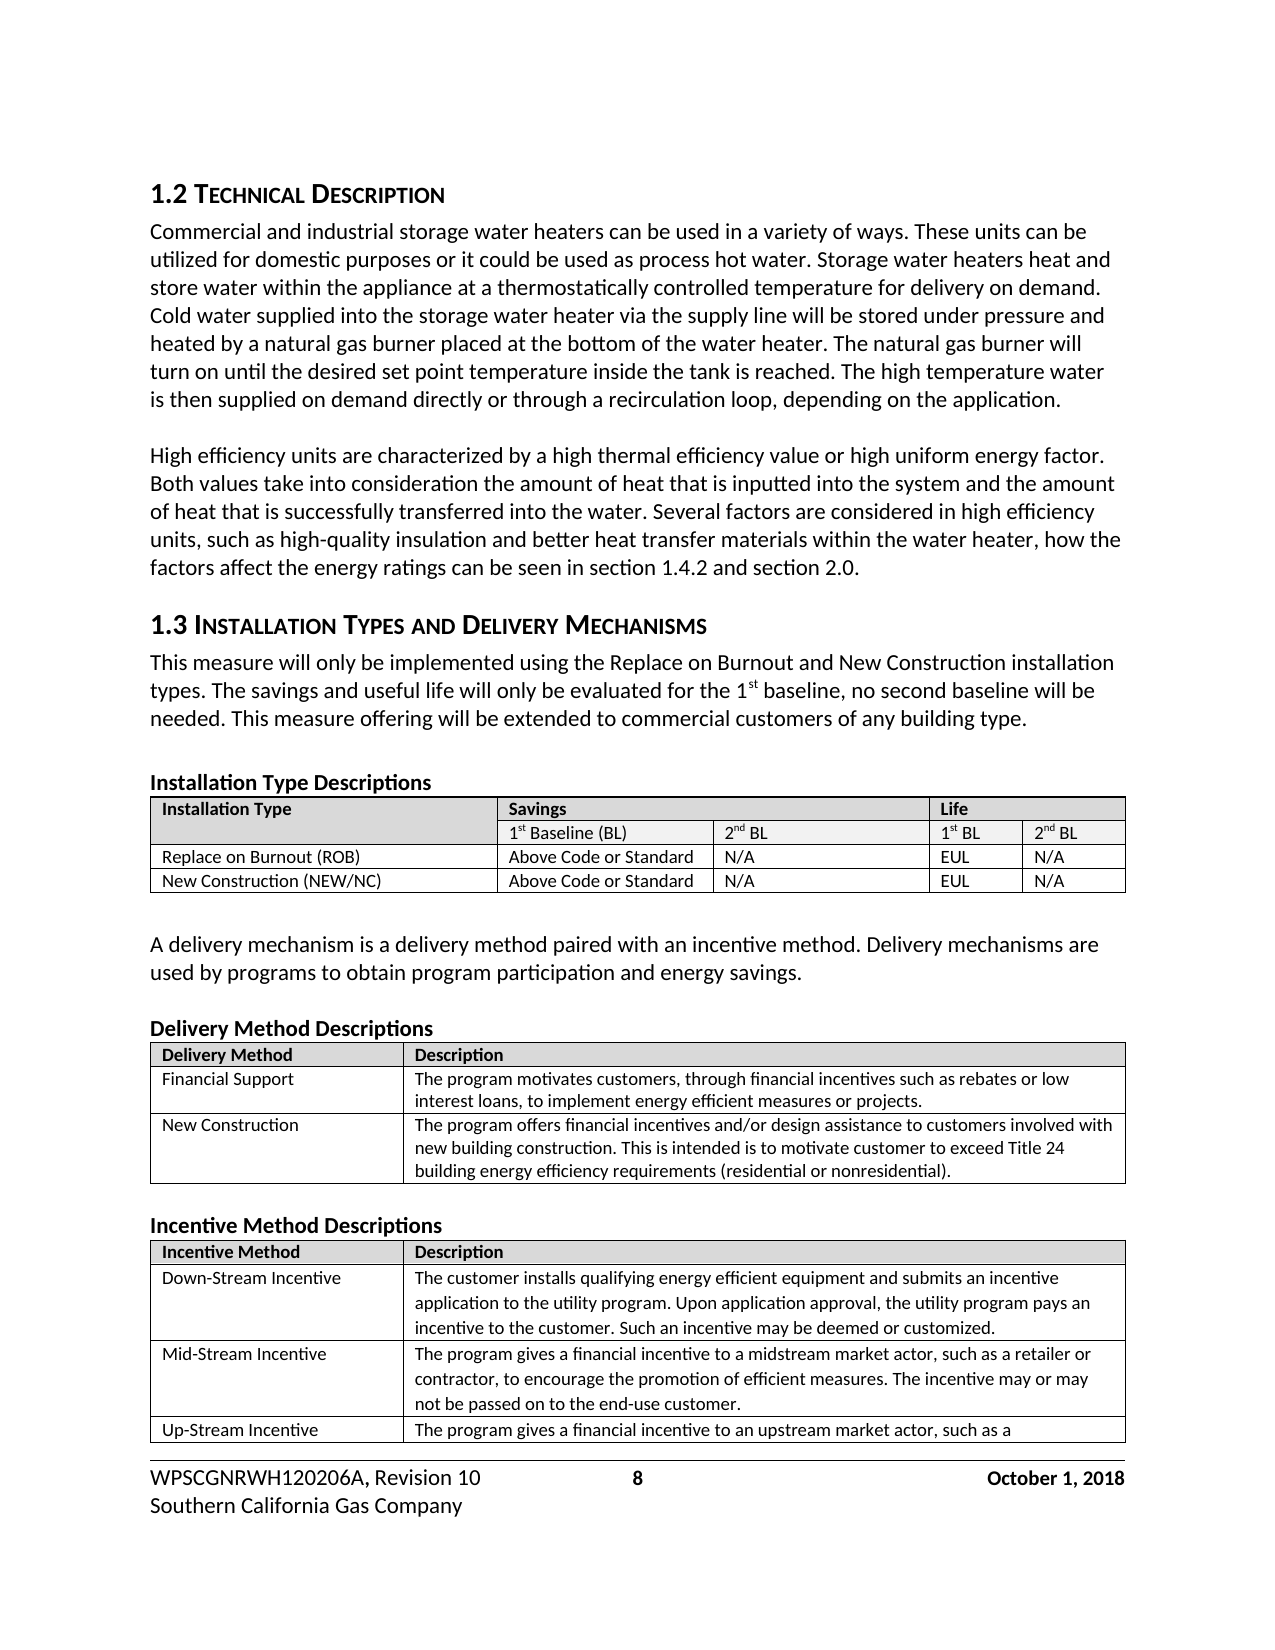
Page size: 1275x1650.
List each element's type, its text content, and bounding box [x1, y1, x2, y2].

table_cell N/A [1023, 869, 1125, 892]
text A delivery mechanism is a delivery method paired with an incentive method. Delivery mechanisms are used by programs to obtain program participation and energy savings. [150, 930, 1125, 986]
table_cell Mid-Stream Incentive [151, 1341, 403, 1416]
table_cell The program offers financial incentives and/or design assistance to customers involved with new building construction. This is intended is to motivate customer to exceed Title 24 building energy efficiency requirements (residential or nonresidential). [404, 1114, 1125, 1182]
table_cell EUL [930, 845, 1022, 868]
table_header Savings [498, 798, 929, 820]
subtitle 1.2 Technical Description [150, 175, 1125, 211]
table_cell Down-Stream Incentive [151, 1265, 403, 1339]
text Incentive Method Descriptions [150, 1211, 1125, 1239]
table_header Delivery Method [151, 1043, 403, 1066]
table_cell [404, 1417, 1125, 1442]
text Commercial and industrial storage water heaters can be used in a variety of ways. These units can be utilized for domestic purposes or it could be used as process hot water. Storage water heaters heat and store water within the appliance at a thermostatically controlled temperature for delivery on demand. Cold water supplied into the storage water heater via the supply line will be stored under pressure and heated by a natural gas burner placed at the bottom of the water heater. The natural gas burner will turn on until the desired set point temperature inside the tank is reached. The high temperature water is then supplied on demand directly or through a recirculation loop, depending on the application. [150, 217, 1125, 413]
table_cell Replace on Burnout (ROB) [151, 845, 497, 868]
table_cell Above Code or Standard [498, 869, 713, 892]
table_cell N/A [714, 845, 929, 868]
table_cell EUL [930, 869, 1022, 892]
table_cell N/A [1023, 845, 1125, 868]
table_cell The customer installs qualifying energy efficient equipment and submits an incentive application to the utility program. Upon application approval, the utility program pays an incentive to the customer. Such an incentive may be deemed or customized. [404, 1265, 1125, 1339]
table_cell 1st Baseline (BL) [498, 821, 713, 844]
table_cell Above Code or Standard [498, 845, 713, 868]
table_cell 2nd BL [1023, 821, 1125, 844]
text Installation Type Descriptions [150, 768, 1125, 796]
table_header Description [404, 1043, 1125, 1066]
table_cell The program motivates customers, through financial incentives such as rebates or low interest loans, to implement energy efficient measures or projects. [404, 1067, 1125, 1113]
text Delivery Method Descriptions [150, 1014, 1125, 1042]
table_header Incentive Method [151, 1241, 403, 1263]
table_header Installation Type [151, 798, 497, 844]
table_cell New Construction [151, 1114, 403, 1182]
table_header Description [404, 1241, 1125, 1263]
table_cell N/A [714, 869, 929, 892]
table_header Life [930, 798, 1125, 820]
table_cell Financial Support [151, 1067, 403, 1113]
table_cell The program gives a financial incentive to a midstream market actor, such as a retailer or contractor, to encourage the promotion of efficient measures. The incentive may or may not be passed on to the end-use customer. [404, 1341, 1125, 1416]
table_cell 2nd BL [714, 821, 929, 844]
table_cell Up-Stream Incentive [151, 1417, 403, 1442]
table_cell 1st BL [930, 821, 1022, 844]
text High efficiency units are characterized by a high thermal efficiency value or high uniform energy factor. Both values take into consideration the amount of heat that is inputted into the system and the amount of heat that is successfully transferred into the water. Several factors are considered in high efficiency units, such as high-quality insulation and better heat transfer materials within the water heater, how the factors affect the energy ratings can be seen in section 1.4.2 and section 2.0. [150, 441, 1125, 581]
table_cell New Construction (NEW/NC) [151, 869, 497, 892]
subtitle 1.3 Installation Types and Delivery Mechanisms [150, 606, 1125, 642]
text This measure will only be implemented using the Replace on Burnout and New Construction installation types. The savings and useful life will only be evaluated for the 1st baseline, no second baseline will be needed. This measure offering will be extended to commercial customers of any building type. [150, 648, 1125, 732]
